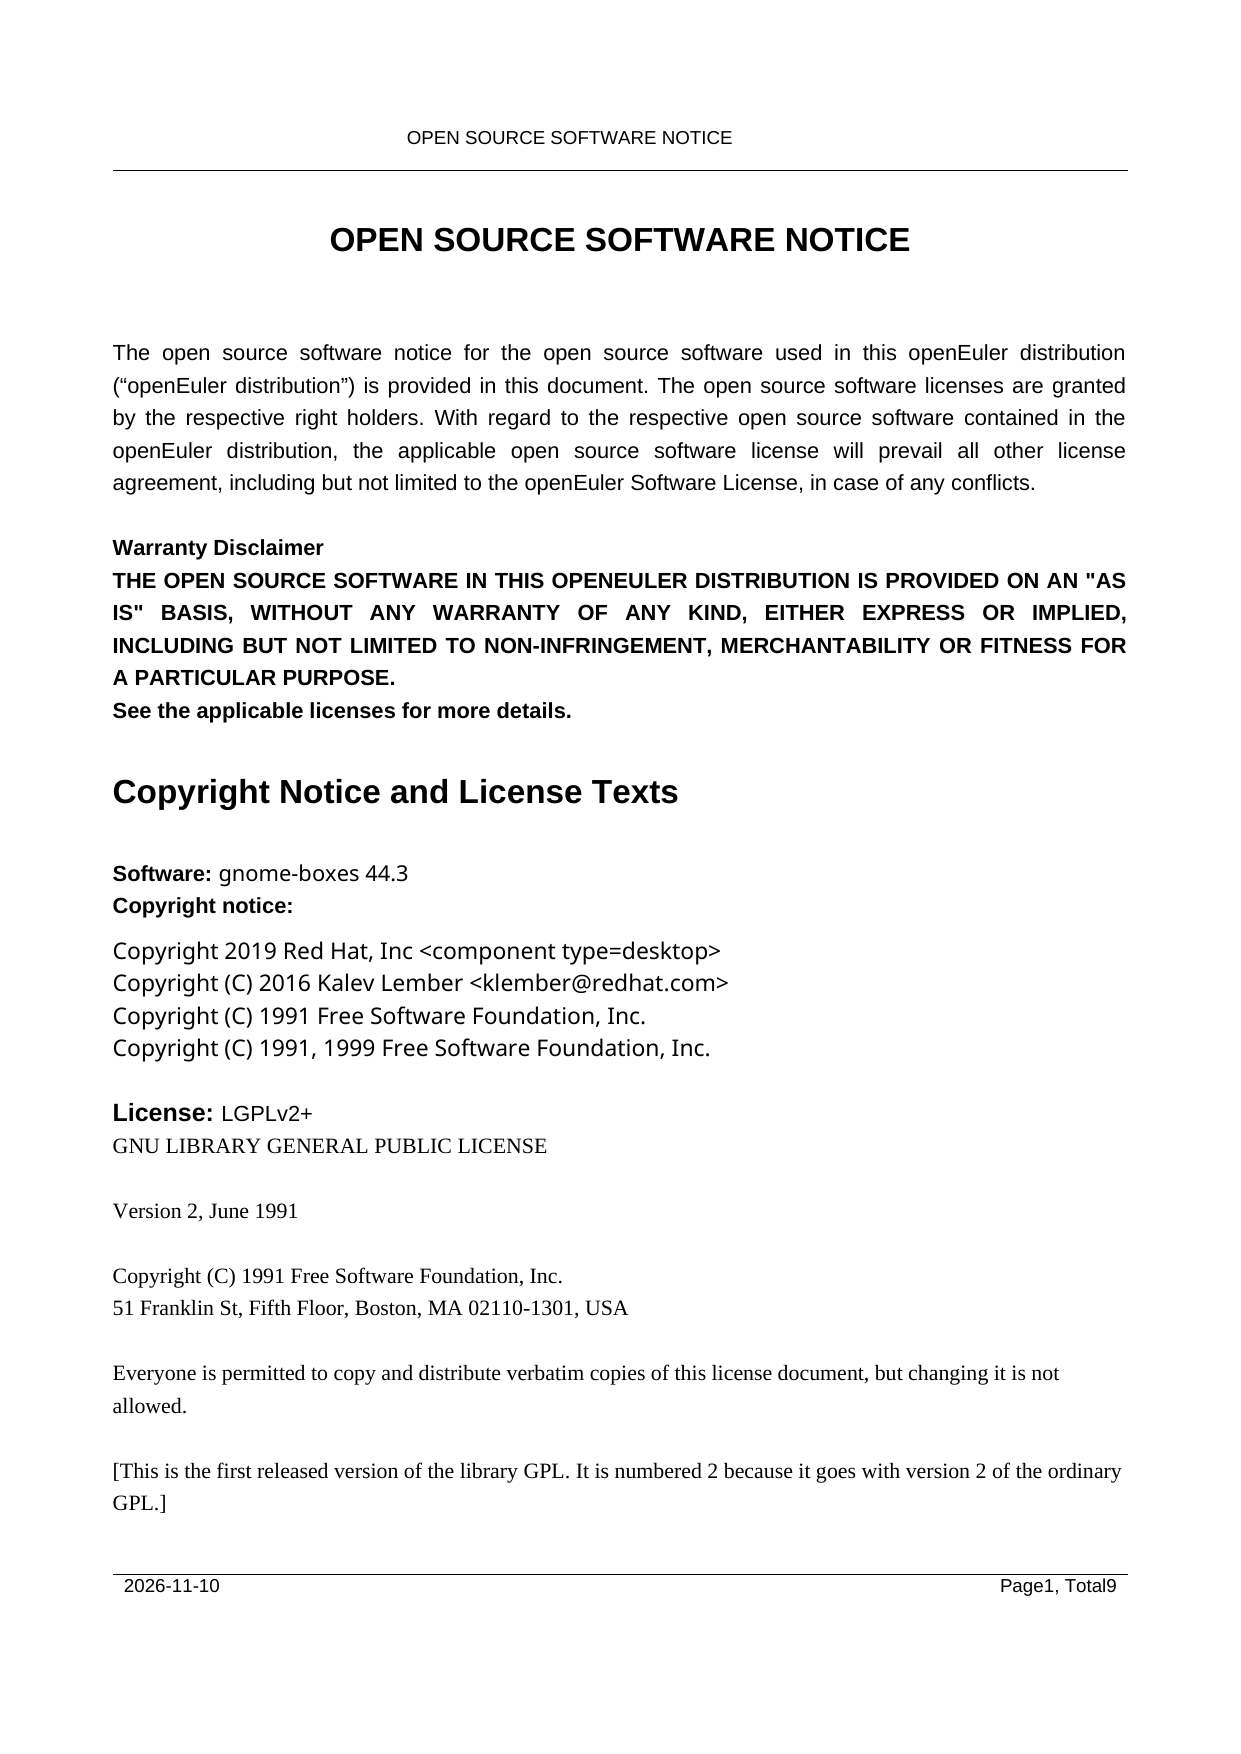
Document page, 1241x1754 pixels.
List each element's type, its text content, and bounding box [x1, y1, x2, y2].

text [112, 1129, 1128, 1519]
text Warranty Disclaimer [112, 531, 1128, 564]
text THE OPEN SOURCE SOFTWARE IN THIS OPENEULER DISTRIBUTION IS PROVIDED ON AN "AS IS" BASIS, WITHOUT ANY WARRANTY OF ANY KIND, EITHER EXPRESS OR IMPLIED, INCLUDING BUT NOT LIMITED TO NON-INFRINGEMENT, MERCHANTABILITY OR FITNESS FOR A PARTICULAR PURPOSE. See the applicable licenses for more details. [112, 564, 1128, 726]
text License: LGPLv2+ [112, 1096, 1128, 1129]
title Software: gnome-boxes 44.3 [112, 856, 1128, 889]
text Copyright Notice and License Texts [112, 759, 1128, 824]
text Copyright 2019 Red Hat, Inc <component type=desktop> Copyright (C) 2016 Kalev Lember <klember@redhat.com> Copyright (C) 1991 Free Software Foundation, Inc. Copyright (C) 1991, 1999 Free Software Foundation, Inc. [112, 934, 1128, 1096]
text OPEN SOURCE SOFTWARE NOTICE [112, 206, 1128, 271]
text The open source software notice for the open source software used in this openEuler distribution (“openEuler distribution”) is provided in this document. The open source software licenses are granted by the respective right holders. With regard to the respective open source software contained in the openEuler distribution, the applicable open source software license will prevail all other license agreement, including but not limited to the openEuler Software License, in case of any conflicts. [112, 336, 1128, 499]
text Copyright notice: [112, 889, 1128, 921]
